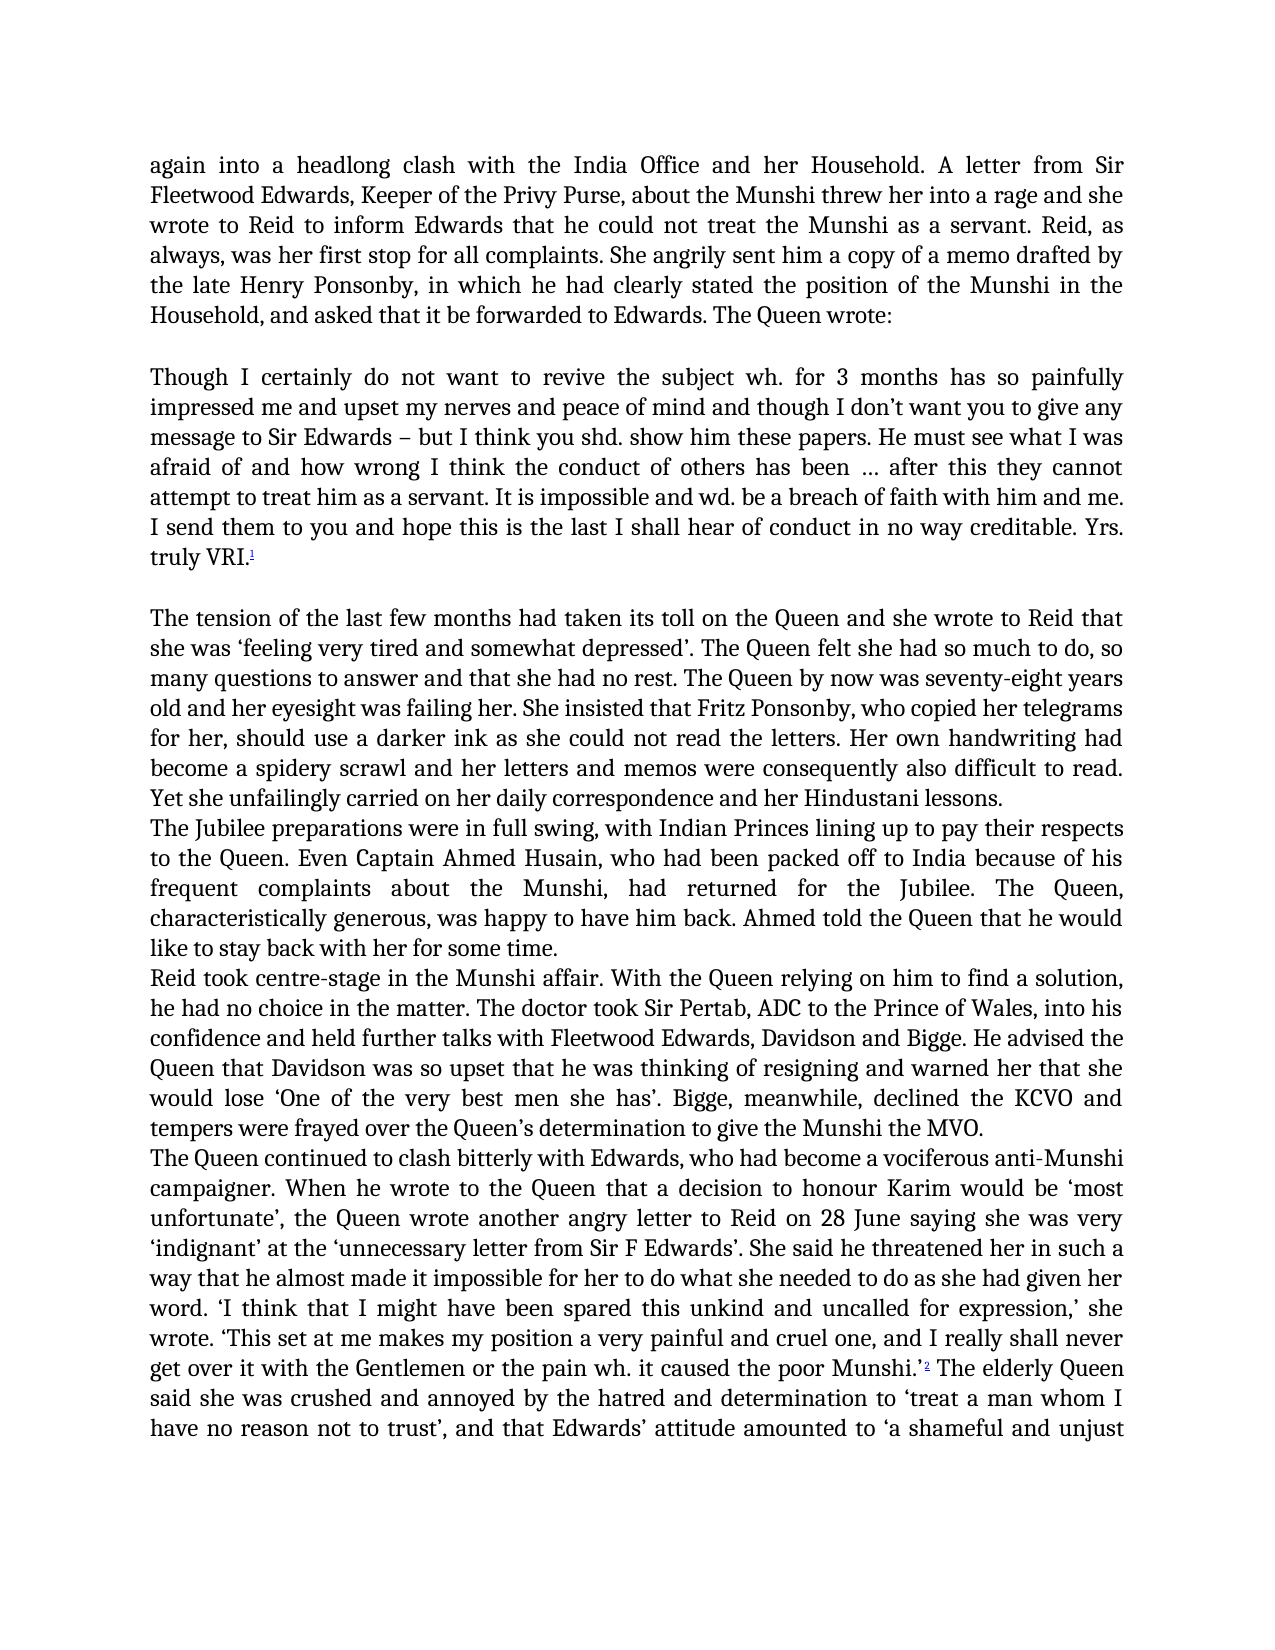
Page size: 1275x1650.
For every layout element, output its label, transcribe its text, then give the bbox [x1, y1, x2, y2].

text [150, 150, 1125, 330]
text Though I certainly do not want to revive the subject wh. for 3 months has so painfully impressed me and upset my nerves and peace of mind and though I don’t want you to give any message to Sir Edwards – but I think you shd. show him these papers. He must see what I was afraid of and how wrong I think the conduct of others has been … after this they cannot attempt to treat him as a servant. It is impossible and wd. be a breach of faith with him and me. I send them to you and hope this is the last I shall hear of conduct in no way creditable. Yrs. truly VRI.1 [150, 361, 1125, 571]
text The Jubilee preparations were in full swing, with Indian Princes lining up to pay their respects to the Queen. Even Captain Ahmed Husain, who had been packed off to India because of his frequent complaints about the Munshi, had returned for the Jubilee. The Queen, characteristically generous, was happy to have him back. Ahmed told the Queen that he would like to stay back with her for some time. [150, 812, 1125, 962]
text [150, 1142, 1125, 1442]
text Reid took centre-stage in the Munshi affair. With the Queen relying on him to find a solution, he had no choice in the matter. The doctor took Sir Pertab, ADC to the Prince of Wales, into his confidence and held further talks with Fleetwood Edwards, Davidson and Bigge. He advised the Queen that Davidson was so upset that he was thinking of resigning and warned her that she would lose ‘One of the very best men she has’. Bigge, meanwhile, declined the KCVO and tempers were frayed over the Queen’s determination to give the Munshi the MVO. [150, 962, 1125, 1142]
text The tension of the last few months had taken its toll on the Queen and she wrote to Reid that she was ‘feeling very tired and somewhat depressed’. The Queen felt she had so much to do, so many questions to answer and that she had no rest. The Queen by now was seventy-eight years old and her eyesight was failing her. She insisted that Fritz Ponsonby, who copied her telegrams for her, should use a darker ink as she could not read the letters. Her own handwriting had become a spidery scrawl and her letters and memos were consequently also difficult to read. Yet she unfailingly carried on her daily correspondence and her Hindustani lessons. [150, 602, 1125, 812]
